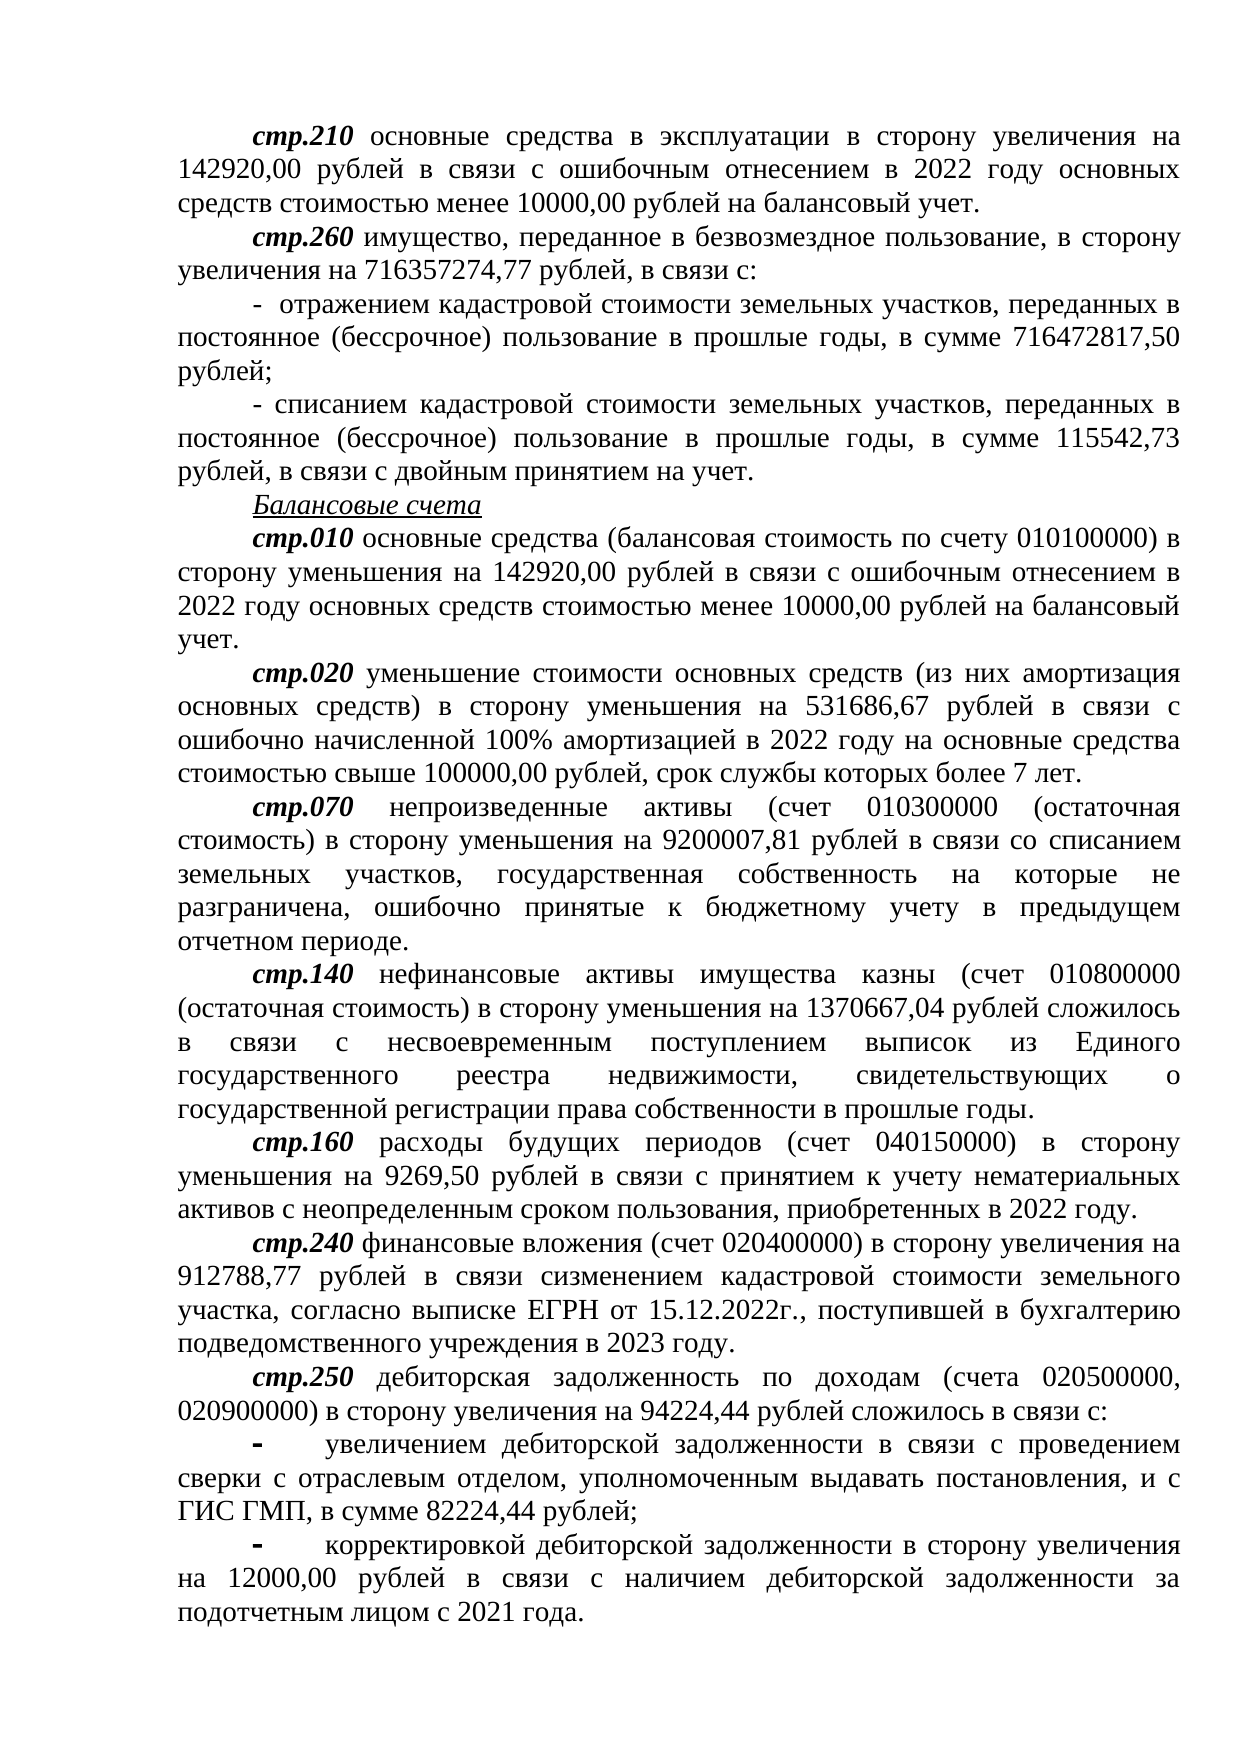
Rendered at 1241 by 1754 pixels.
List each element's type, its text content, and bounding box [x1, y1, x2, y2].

text стр.140 нефинансовые активы имущества казны (счет 010800000 (остаточная стоимость) в сторону уменьшения на 1370667,04 рублей сложилось в связи с несвоевременным поступлением выписок из Единого государственного реестра недвижимости, свидетельствующих о государственной регистрации права собственности в прошлые годы. [177, 957, 1181, 1124]
list корректировкой дебиторской задолженности в сторону увеличения на 12000,00 рублей в связи с наличием дебиторской задолженности за подотчетным лицом с 2021 года. [177, 1527, 1181, 1628]
text - списанием кадастровой стоимости земельных участков, переданных в постоянное (бессрочное) пользование в прошлые годы, в сумме 115542,73 рублей, в связи с двойным принятием на учет. [177, 386, 1181, 487]
list стр.210 основные средства в эксплуатации в сторону увеличения на 142920,00 рублей в связи с ошибочным отнесением в 2022 году основных средств стоимостью менее 10000,00 рублей на балансовый учет. [177, 118, 1181, 219]
text стр.260 имущество, переданное в безвозмездное пользование, в сторону увеличения на 716357274,77 рублей, в связи с: [177, 219, 1181, 286]
text стр.160 расходы будущих периодов (счет 040150000) в сторону уменьшения на 9269,50 рублей в связи с принятием к учету нематериальных активов с неопределенным сроком пользования, приобретенных в 2022 году. [177, 1124, 1181, 1225]
text стр.070 непроизведенные активы (счет 010300000 (остаточная стоимость) в сторону уменьшения на 9200007,81 рублей в связи со списанием земельных участков, государственная собственность на которые не разграничена, ошибочно принятые к бюджетному учету в предыдущем отчетном периоде. [177, 789, 1181, 957]
text - отражением кадастровой стоимости земельных участков, переданных в постоянное (бессрочное) пользование в прошлые годы, в сумме 716472817,50 рублей; [177, 286, 1181, 386]
text стр.250 дебиторская задолженность по доходам (счета 020500000, 020900000) в сторону увеличения на 94224,44 рублей сложилось в связи с: [177, 1359, 1181, 1426]
list стр.240 финансовые вложения (счет 020400000) в сторону увеличения на 912788,77 рублей в связи сизменением кадастровой стоимости земельного участка, согласно выписке ЕГРН от 15.12.2022г., поступившей в бухгалтерию подведомственного учреждения в 2023 году. [177, 1225, 1181, 1359]
text Балансовые счета [177, 487, 1181, 521]
list увеличением дебиторской задолженности в связи с проведением сверки с отраслевым отделом, уполномоченным выдавать постановления, и с ГИС ГМП, в сумме 82224,44 рублей; [177, 1426, 1181, 1527]
list стр.020 уменьшение стоимости основных средств (из них амортизация основных средств) в сторону уменьшения на 531686,67 рублей в связи с ошибочно начисленной 100% амортизацией в 2022 году на основные средства стоимостью свыше 100000,00 рублей, срок службы которых более 7 лет. [177, 655, 1181, 789]
list стр.010 основные средства (балансовая стоимость по счету 010100000) в сторону уменьшения на 142920,00 рублей в связи с ошибочным отнесением в 2022 году основных средств стоимостью менее 10000,00 рублей на балансовый учет. [177, 521, 1181, 655]
